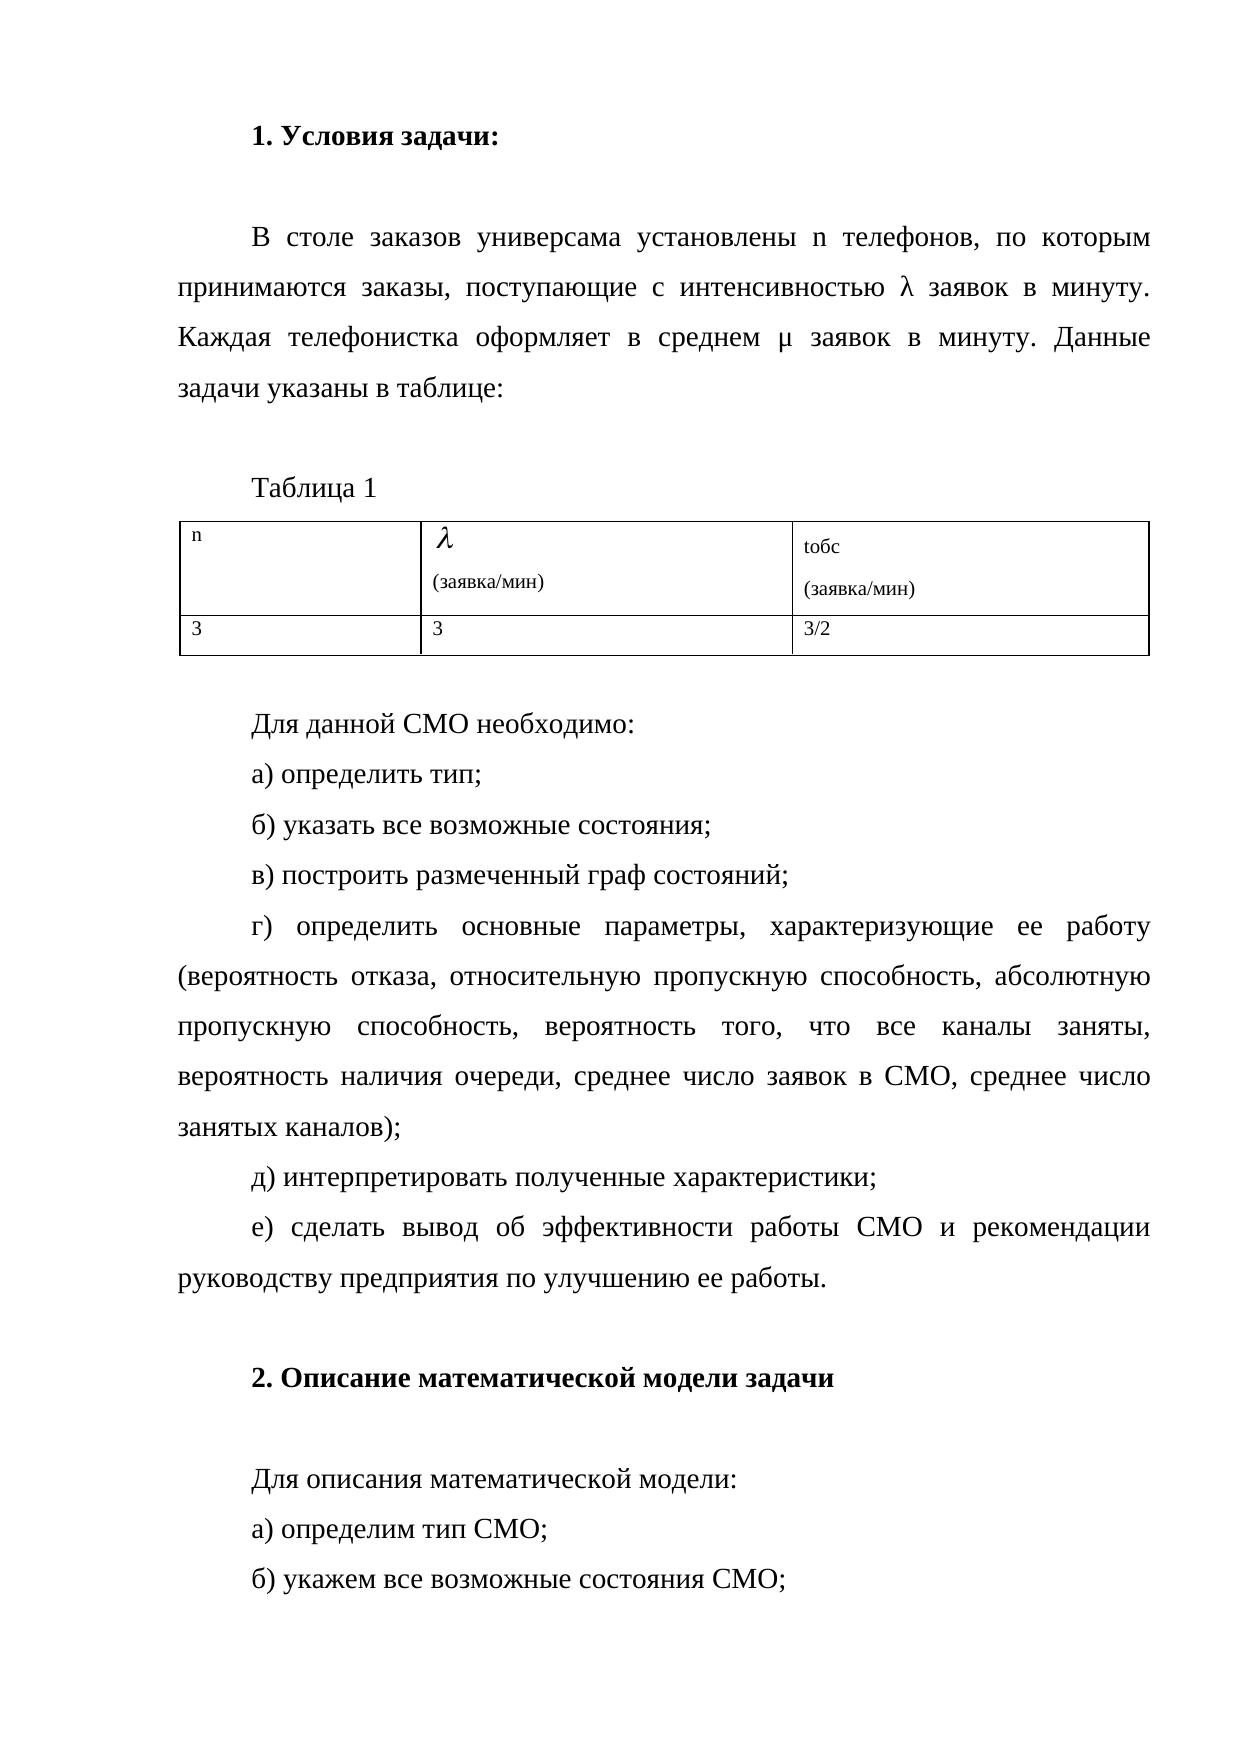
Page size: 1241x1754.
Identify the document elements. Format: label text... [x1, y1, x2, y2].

text Для данной СМО необходимо: [177, 706, 1152, 740]
table_cell 3/2 [793, 616, 1148, 654]
text а) определить тип; [177, 757, 1152, 790]
table_header n [181, 522, 420, 614]
text а) определим тип СМО; [177, 1511, 1152, 1545]
table_cell 3 [181, 616, 420, 654]
table_header tобс (заявка/мин) [793, 522, 1148, 614]
text д) интерпретировать полученные характеристики; [177, 1159, 1152, 1193]
table_cell 3 [422, 616, 792, 654]
text Для описания математической модели: [177, 1461, 1152, 1494]
text в) построить размеченный граф состояний; [177, 857, 1152, 891]
text е) сделать вывод об эффективности работы СМО и рекомендации руководству предприятия по улучшению ее работы. [177, 1209, 1152, 1293]
text Таблица 1 [177, 470, 1152, 504]
table_header (заявка/мин) [422, 522, 792, 614]
text 1. Условия задачи: [177, 118, 1152, 152]
text б) укажем все возможные состояния СМО; [177, 1562, 1152, 1595]
subtitle 2. Описание математической модели задачи [177, 1360, 1152, 1394]
text б) указать все возможные состояния; [177, 807, 1152, 841]
text г) определить основные параметры, характеризующие ее работу (вероятность отказа, относительную пропускную способность, абсолютную пропускную способность, вероятность того, что все каналы заняты, вероятность наличия очереди, среднее число заявок в СМО, среднее число занятых каналов); [177, 908, 1152, 1142]
text В столе заказов универсама установлены n телефонов, по которым принимаются заказы, поступающие с интенсивностью λ заявок в минуту. Каждая телефонистка оформляет в среднем μ заявок в минуту. Данные задачи указаны в таблице: [177, 219, 1152, 403]
